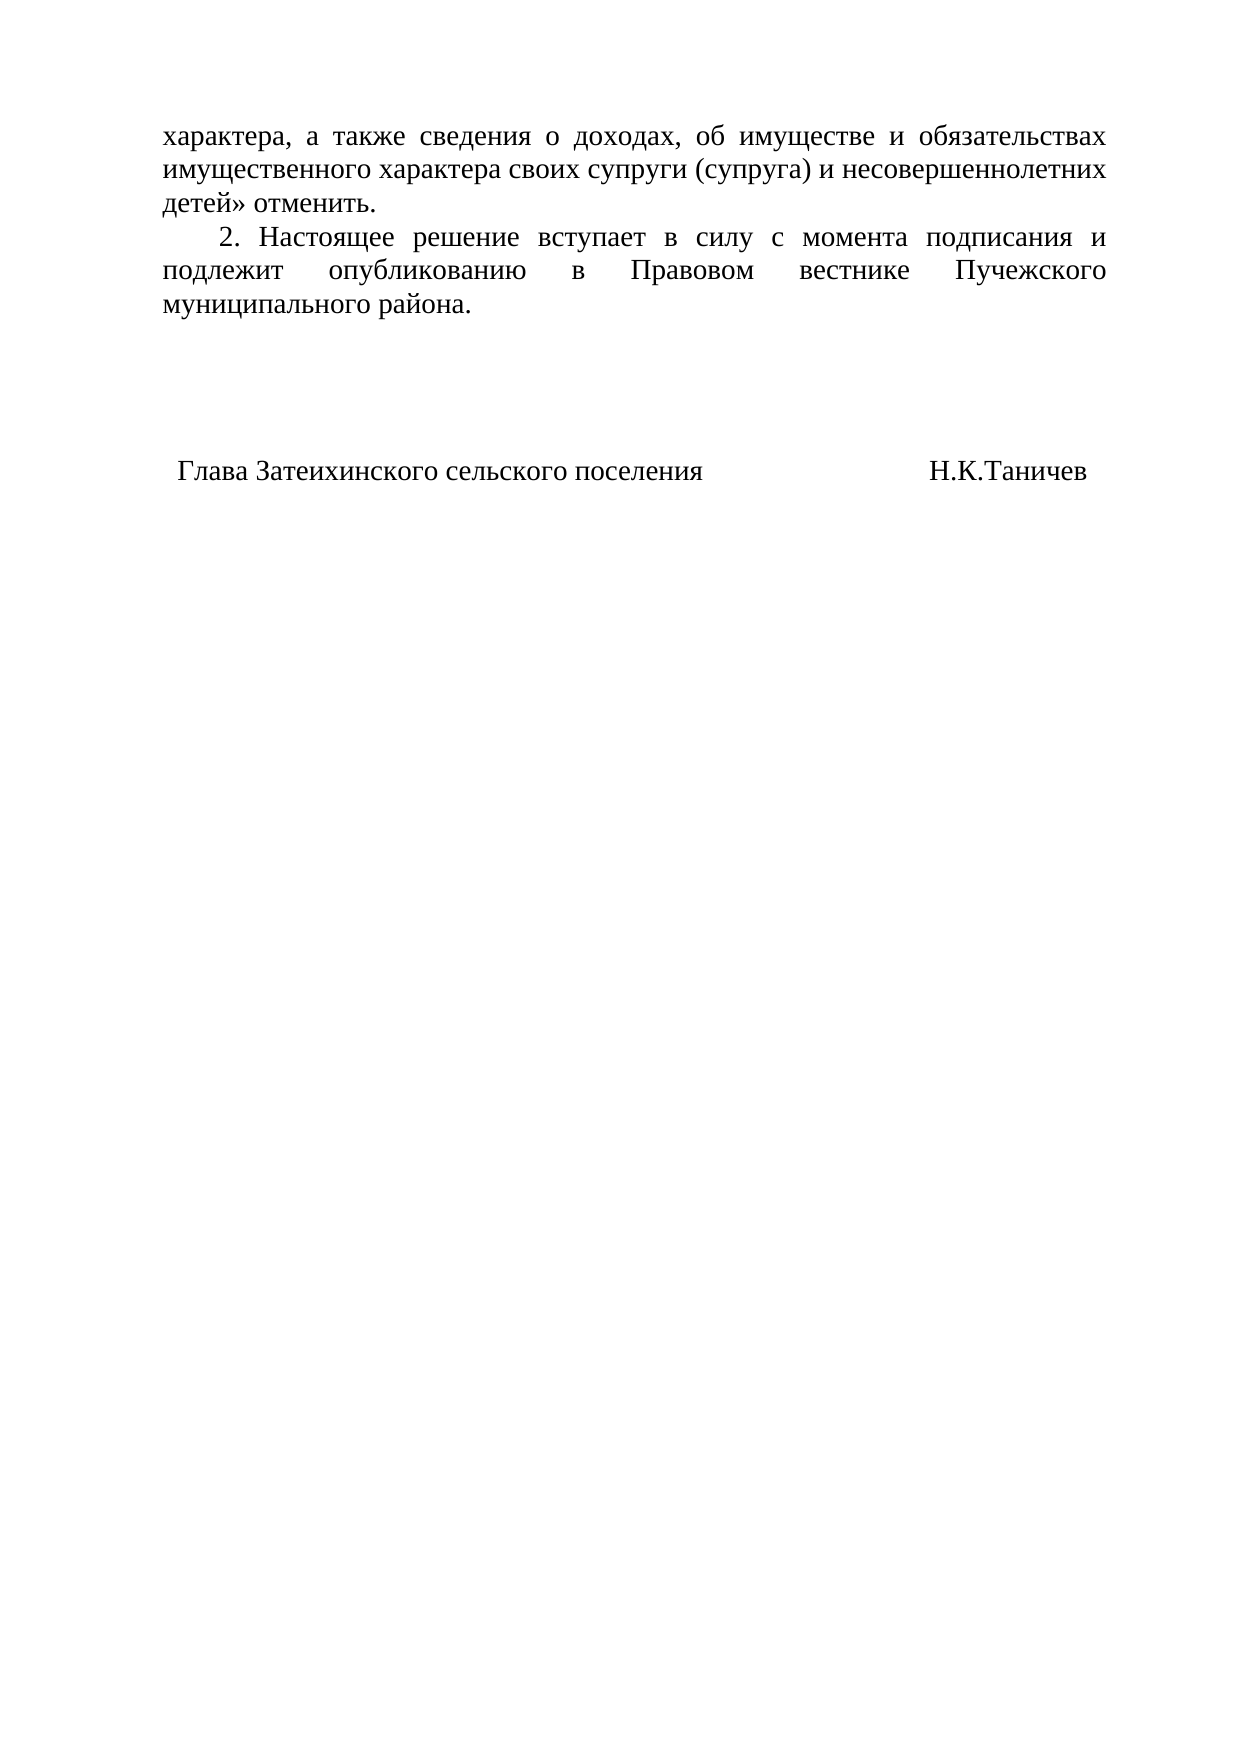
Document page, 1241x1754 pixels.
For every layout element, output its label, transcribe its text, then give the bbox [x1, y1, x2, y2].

text Глава Затеихинского сельского поселения Н.К.Таничев [162, 453, 1107, 487]
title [162, 118, 1107, 219]
text 2. Настоящее решение вступает в силу с момента подписания и подлежит опубликованию в Правовом вестнике Пучежского муниципального района. [162, 219, 1107, 319]
